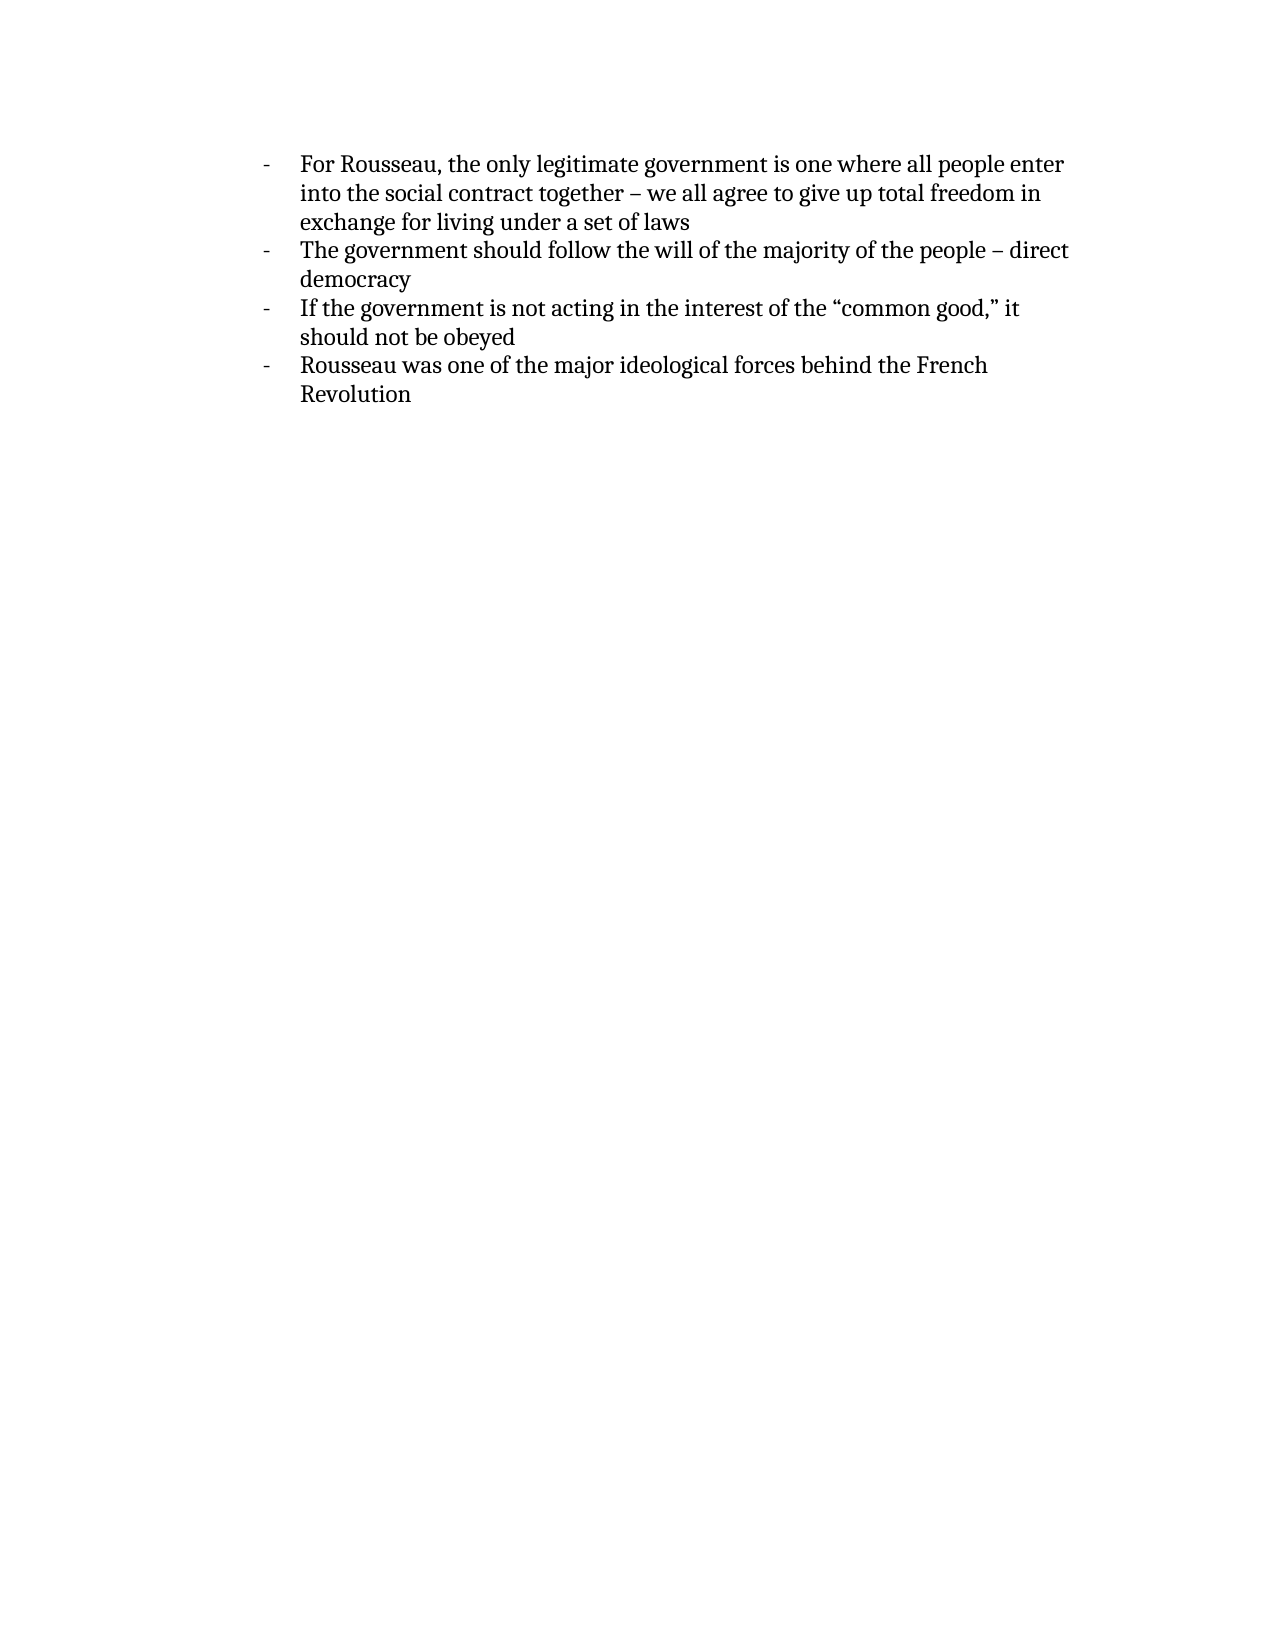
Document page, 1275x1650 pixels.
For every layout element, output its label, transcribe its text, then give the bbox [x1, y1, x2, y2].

list The government should follow the will of the majority of the people – direct democracy [262, 236, 1087, 294]
list If the government is not acting in the interest of the “common good,” it should not be obeyed [262, 294, 1087, 351]
list For Rousseau, the only legitimate government is one where all people enter into the social contract together – we all agree to give up total freedom in exchange for living under a set of laws [262, 150, 1087, 236]
list Rousseau was one of the major ideological forces behind the French Revolution [262, 351, 1087, 409]
